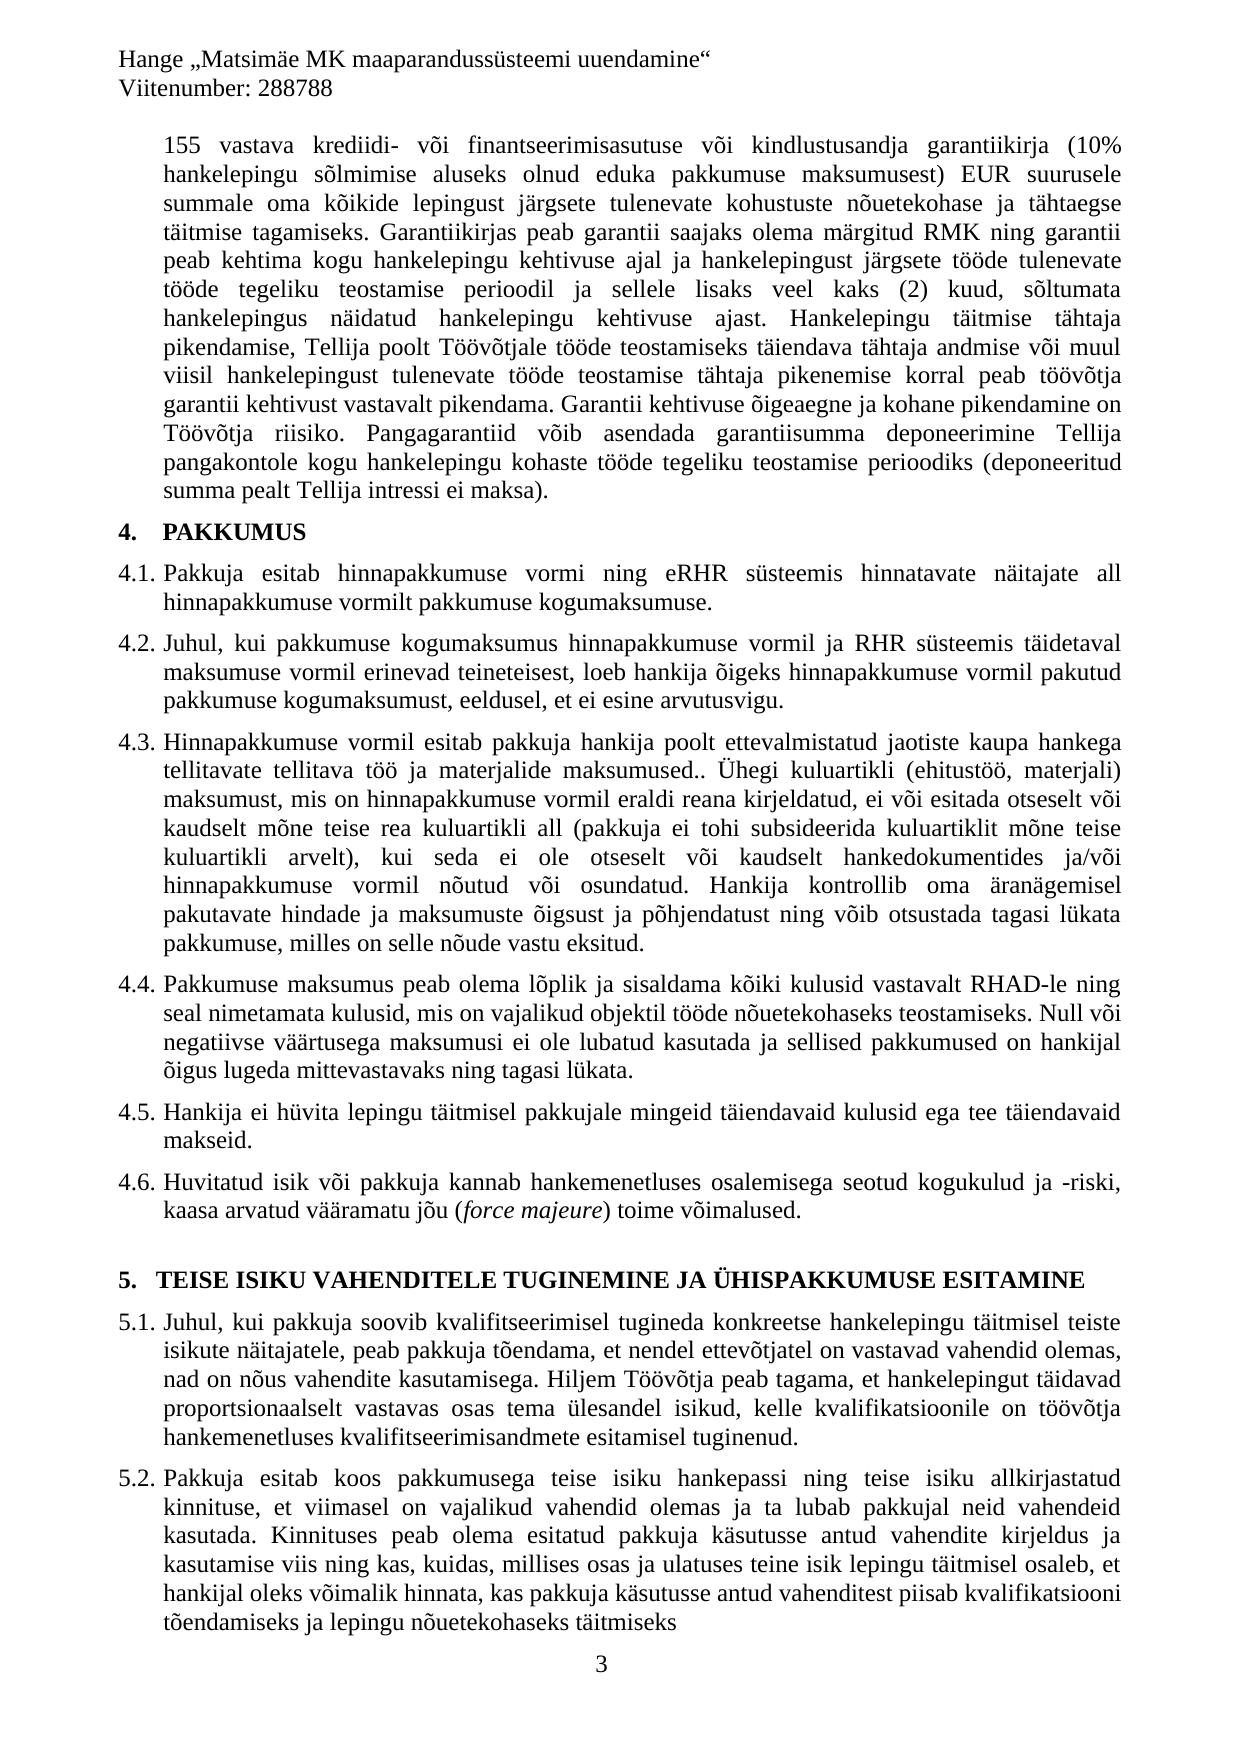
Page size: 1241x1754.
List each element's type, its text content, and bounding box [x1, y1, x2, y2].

text Juhul, kui pakkumuse kogumaksumus hinnapakkumuse vormil ja RHR süsteemis täidetaval maksumuse vormil erinevad teineteisest, loeb hankija õigeks hinnapakkumuse vormil pakutud pakkumuse kogumaksumust, eeldusel, et ei esine arvutusvigu. [118, 628, 1122, 714]
list PAKKUMUS [118, 517, 1122, 546]
text Hankija ei hüvita lepingu täitmisel pakkujale mingeid täiendavaid kulusid ega tee täiendavaid makseid. [118, 1097, 1122, 1154]
text Juhul, kui pakkuja soovib kvalifitseerimisel tugineda konkreetse hankelepingu täitmisel teiste isikute näitajatele, peab pakkuja tõendama, et nendel ettevõtjatel on vastavad vahendid olemas, nad on nõus vahendite kasutamisega. Hiljem Töövõtja peab tagama, et hankelepingut täidavad proportsionaalselt vastavas osas tema ülesandel isikud, kelle kvalifikatsioonile on töövõtja hankemenetluses kvalifitseerimisandmete esitamisel tuginenud. [118, 1307, 1122, 1451]
text Pakkuja esitab koos pakkumusega teise isiku hankepassi ning teise isiku allkirjastatud kinnituse, et viimasel on vajalikud vahendid olemas ja ta lubab pakkujal neid vahendeid kasutada. Kinnituses peab olema esitatud pakkuja käsutusse antud vahendite kirjeldus ja kasutamise viis ning kas, kuidas, millises osas ja ulatuses teine isik lepingu täitmisel osaleb, et hankijal oleks võimalik hinnata, kas pakkuja käsutusse antud vahenditest piisab kvalifikatsiooni tõendamiseks ja lepingu nõuetekohaseks täitmiseks [118, 1463, 1122, 1636]
list TEISE ISIKU VAHENDITELE TUGINEMINE JA ÜHISPAKKUMUSE ESITAMINE [118, 1266, 1122, 1294]
text Huvitatud isik või pakkuja kannab hankemenetluses osalemisega seotud kogukulud ja -riski, kaasa arvatud vääramatu jõu (force majeure) toime võimalused. [118, 1167, 1122, 1224]
text Pakkumuse maksumus peab olema lõplik ja sisaldama kõiki kulusid vastavalt RHAD-le ning seal nimetamata kulusid, mis on vajalikud objektil tööde nõuetekohaseks teostamiseks. Null või negatiivse väärtusega maksumusi ei ole lubatud kasutada ja sellised pakkumused on hankijal õigus lugeda mittevastavaks ning tagasi lükata. [118, 969, 1122, 1084]
text Hinnapakkumuse vormil esitab pakkuja hankija poolt ettevalmistatud jaotiste kaupa hankega tellitavate tellitava töö ja materjalide maksumused.. Ühegi kuluartikli (ehitustöö, materjali) maksumust, mis on hinnapakkumuse vormil eraldi reana kirjeldatud, ei või esitada otseselt või kaudselt mõne teise rea kuluartikli all (pakkuja ei tohi subsideerida kuluartiklit mõne teise kuluartikli arvelt), kui seda ei ole otseselt või kaudselt hankedokumentides ja/või hinnapakkumuse vormil nõutud või osundatud. Hankija kontrollib oma äranägemisel pakutavate hindade ja maksumuste õigsust ja põhjendatust ning võib otsustada tagasi lükata pakkumuse, milles on selle nõude vastu eksitud. [118, 727, 1122, 957]
text Pakkuja esitab hinnapakkumuse vormi ning eRHR süsteemis hinnatavate näitajate all hinnapakkumuse vormilt pakkumuse kogumaksumuse. [118, 558, 1122, 616]
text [118, 131, 1122, 504]
